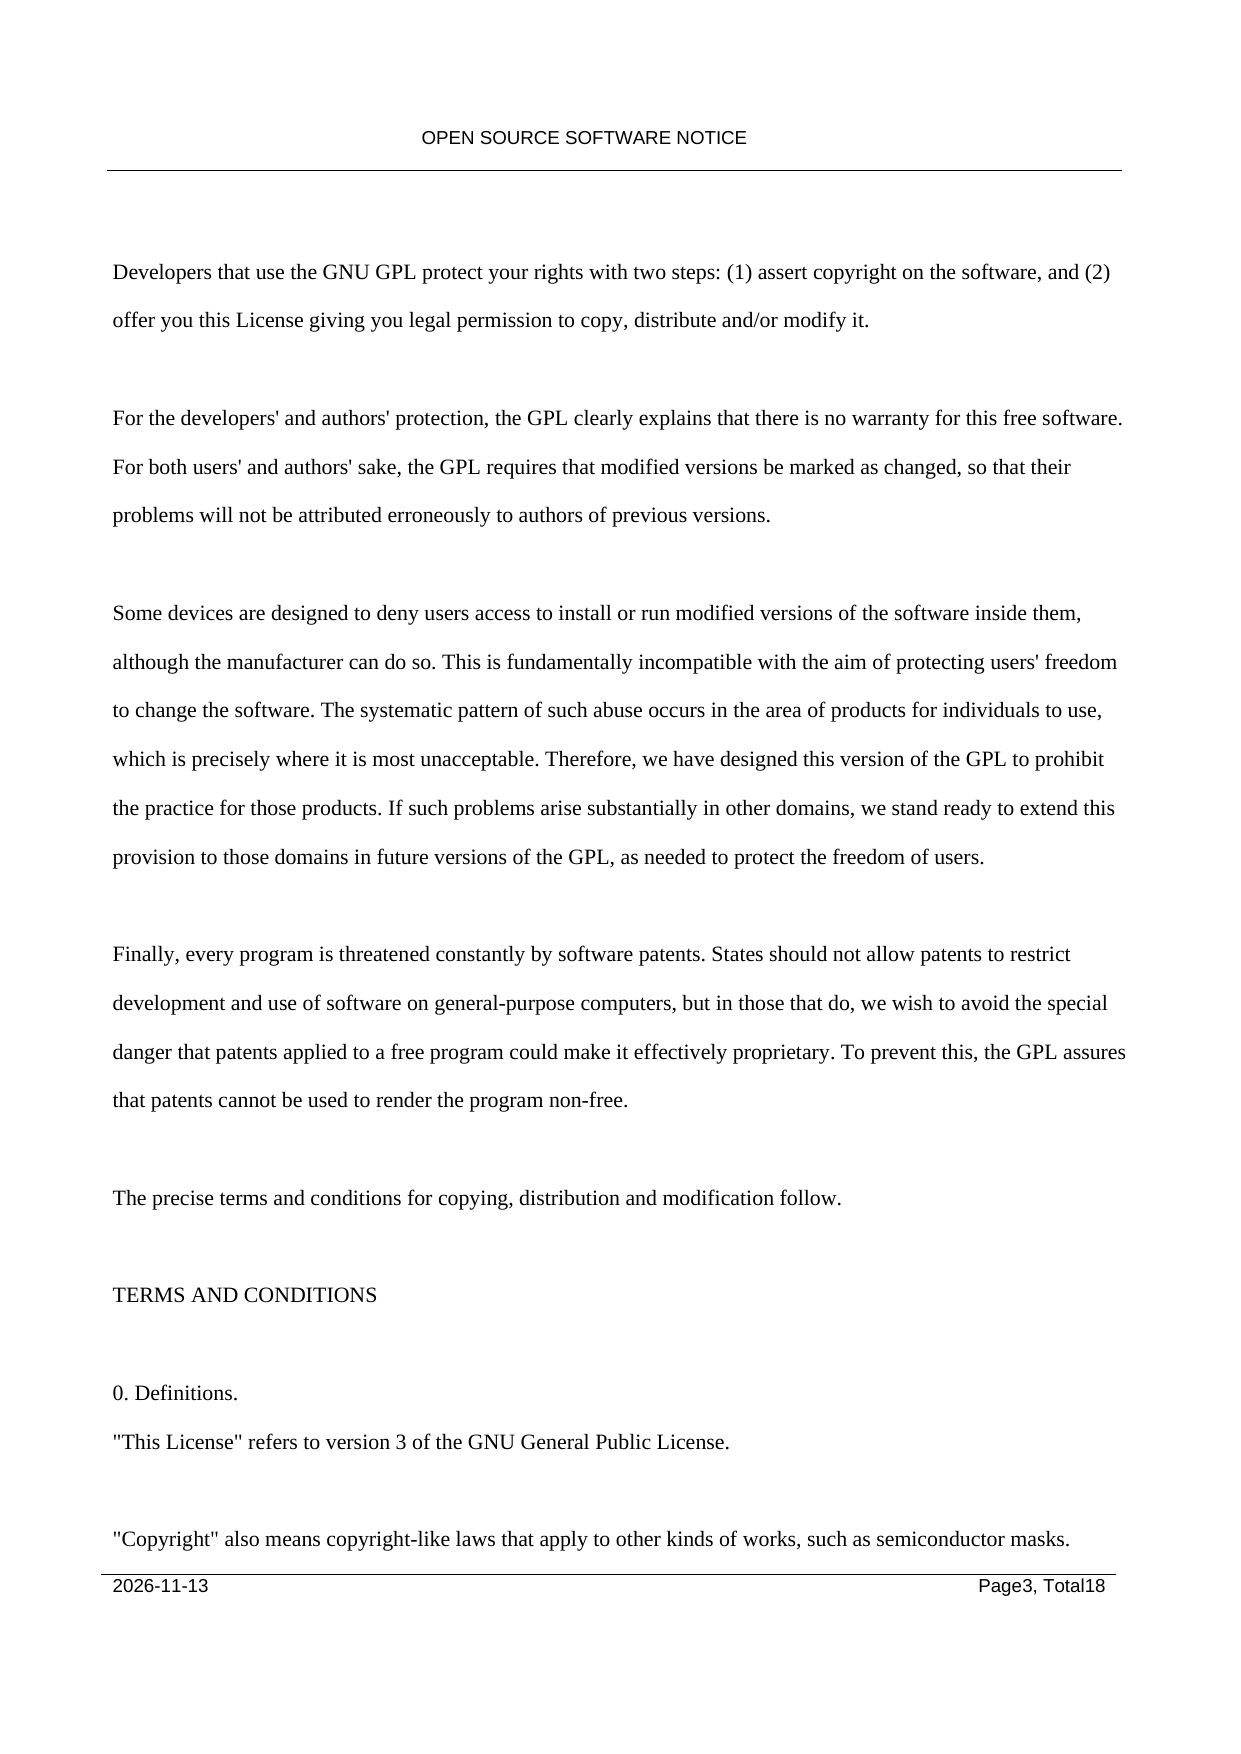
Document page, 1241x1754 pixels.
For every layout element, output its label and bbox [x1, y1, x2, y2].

text [112, 206, 1128, 1555]
